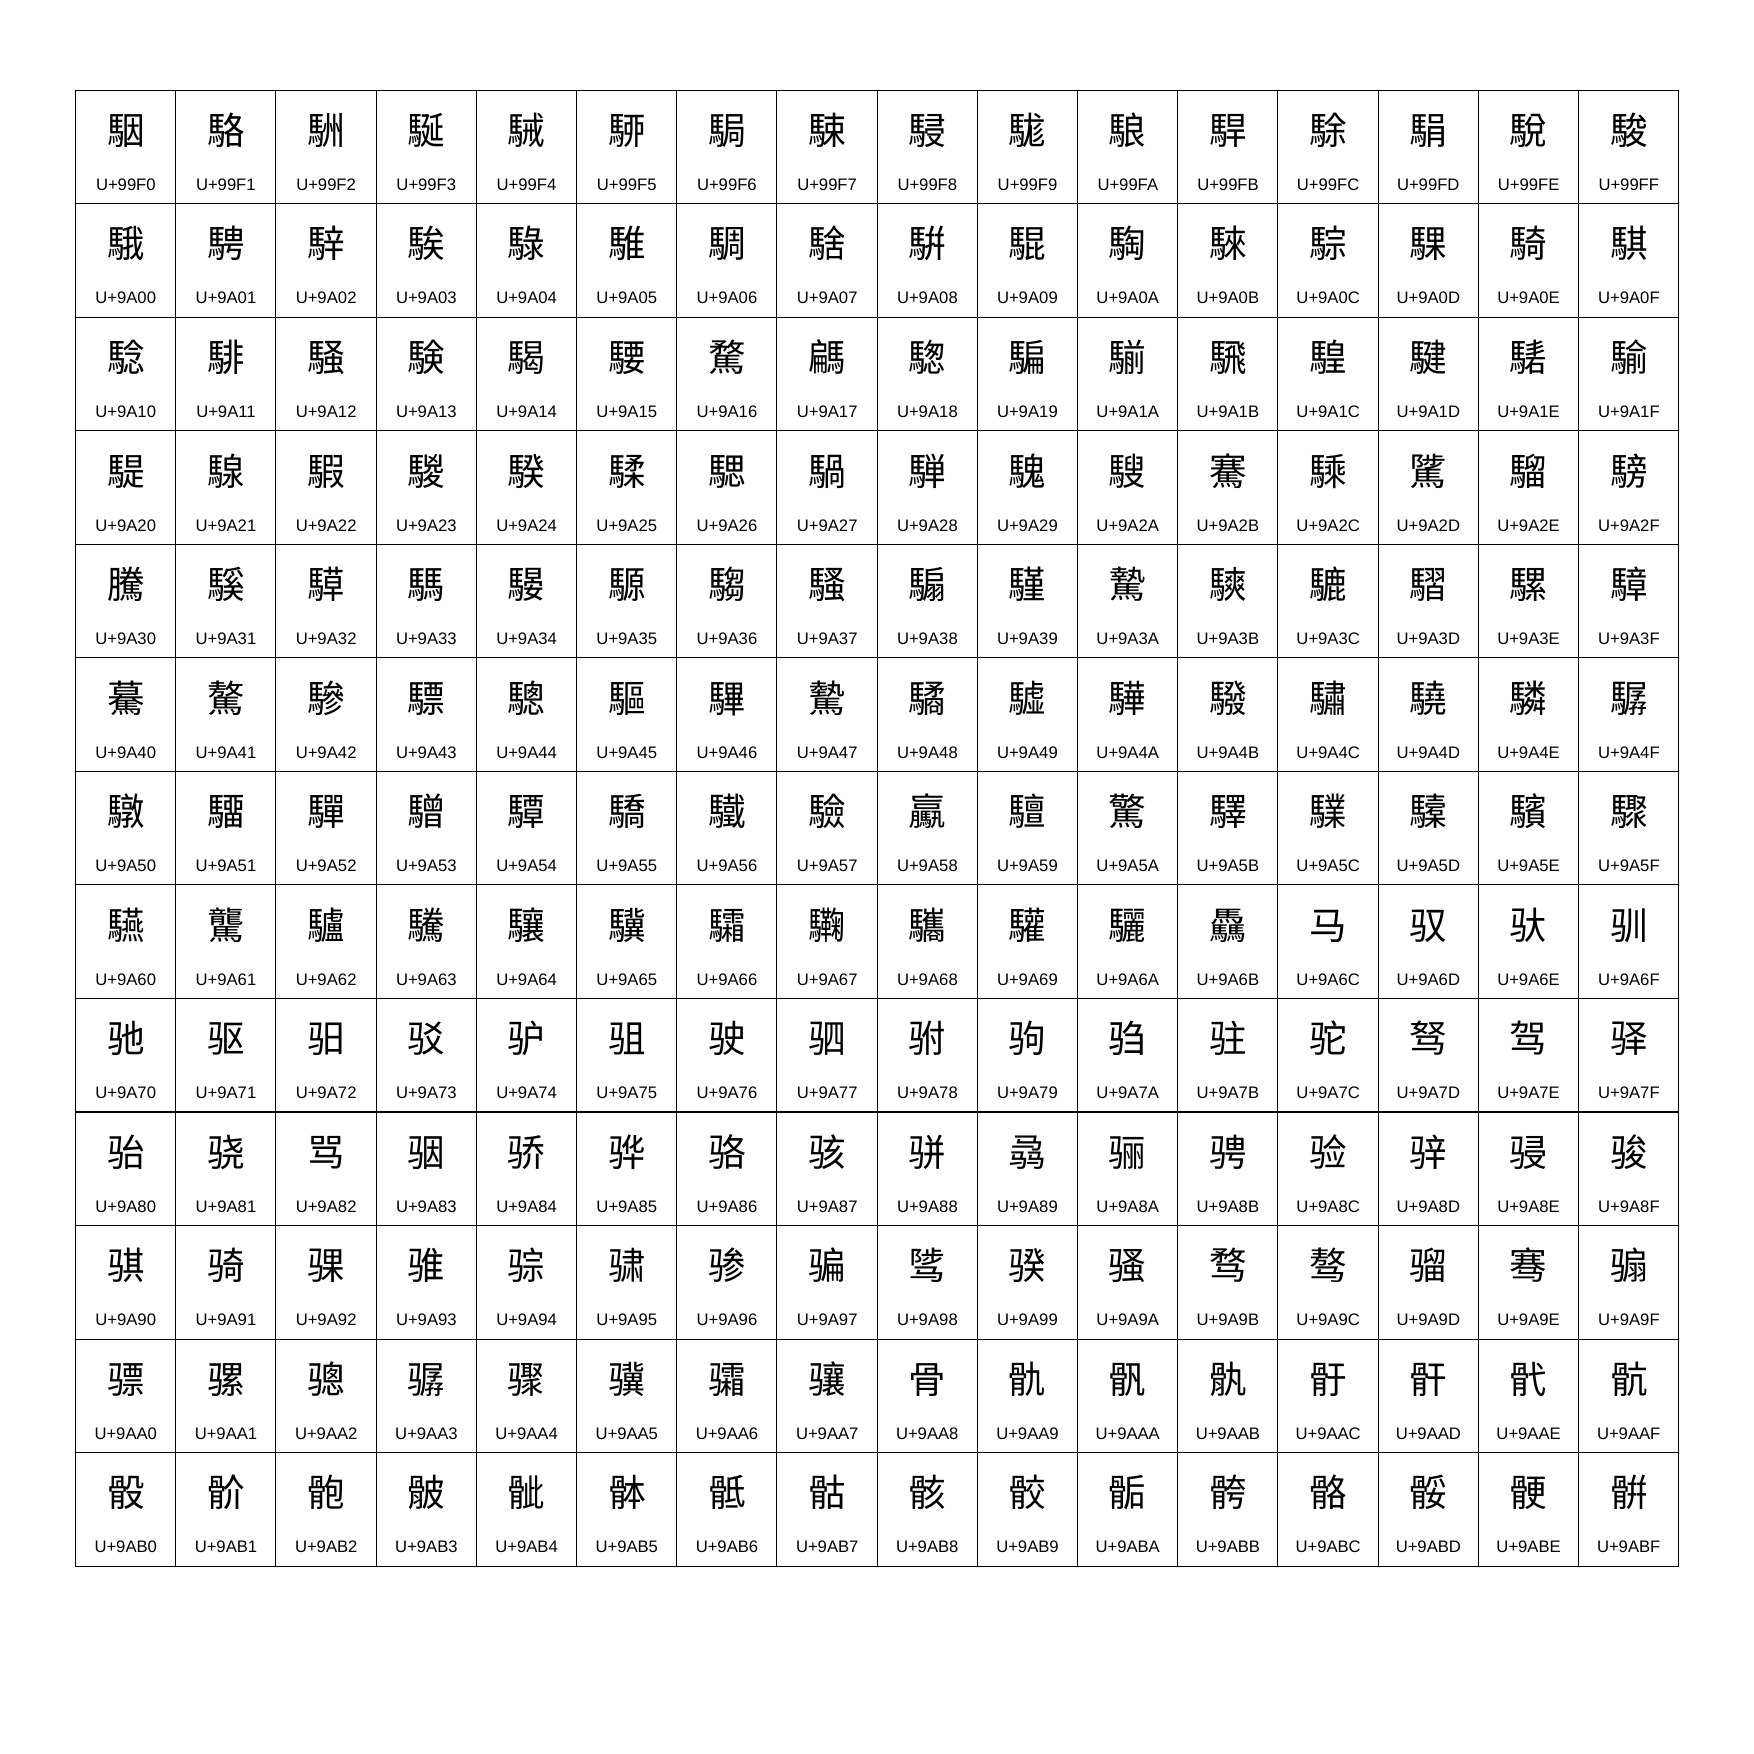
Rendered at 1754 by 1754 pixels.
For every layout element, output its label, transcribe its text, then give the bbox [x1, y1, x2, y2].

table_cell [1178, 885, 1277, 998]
table_cell 騲 U+9A32 [276, 545, 376, 657]
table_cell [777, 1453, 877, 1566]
table_cell 駺 U+99FA [1078, 91, 1177, 203]
table_cell 駷 U+99F7 [777, 91, 877, 203]
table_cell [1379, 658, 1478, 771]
table_cell 騙 U+9A19 [978, 318, 1077, 430]
table_cell 駳 U+99F3 [377, 91, 476, 203]
table_cell 騒 U+9A12 [276, 318, 376, 430]
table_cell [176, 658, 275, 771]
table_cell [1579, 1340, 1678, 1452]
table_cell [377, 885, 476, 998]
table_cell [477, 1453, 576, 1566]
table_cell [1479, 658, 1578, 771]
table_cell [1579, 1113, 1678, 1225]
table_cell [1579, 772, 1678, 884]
table_cell 騞 U+9A1E [1479, 318, 1578, 430]
table_cell 騖 U+9A16 [677, 318, 776, 430]
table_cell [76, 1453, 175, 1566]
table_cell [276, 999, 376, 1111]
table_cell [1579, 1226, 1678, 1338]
table_cell 騣 U+9A23 [377, 431, 476, 544]
table_cell 駴 U+99F4 [477, 91, 576, 203]
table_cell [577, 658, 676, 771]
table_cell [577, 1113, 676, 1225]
table_cell 騊 U+9A0A [1078, 204, 1177, 317]
table_cell 騜 U+9A1C [1278, 318, 1378, 430]
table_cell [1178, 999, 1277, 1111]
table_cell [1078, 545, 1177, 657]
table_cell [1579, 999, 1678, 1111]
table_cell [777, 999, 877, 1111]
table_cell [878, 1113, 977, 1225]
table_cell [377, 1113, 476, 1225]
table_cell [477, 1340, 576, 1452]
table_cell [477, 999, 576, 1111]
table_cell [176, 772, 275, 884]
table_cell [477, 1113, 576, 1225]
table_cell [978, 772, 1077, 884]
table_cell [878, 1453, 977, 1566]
table_cell 騍 U+9A0D [1379, 204, 1478, 317]
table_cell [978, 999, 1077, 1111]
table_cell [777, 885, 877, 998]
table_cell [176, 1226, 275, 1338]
table_cell 騵 U+9A35 [577, 545, 676, 657]
table_cell 騭 U+9A2D [1379, 431, 1478, 544]
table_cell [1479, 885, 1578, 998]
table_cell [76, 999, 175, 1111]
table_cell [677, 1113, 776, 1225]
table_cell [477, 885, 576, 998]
table_cell 駸 U+99F8 [878, 91, 977, 203]
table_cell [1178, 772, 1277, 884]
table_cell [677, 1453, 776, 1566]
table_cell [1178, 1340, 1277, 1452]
table_cell 騪 U+9A2A [1078, 431, 1177, 544]
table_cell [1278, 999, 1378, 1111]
table_cell 騤 U+9A24 [477, 431, 576, 544]
table_cell 騨 U+9A28 [878, 431, 977, 544]
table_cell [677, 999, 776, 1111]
table_cell 騴 U+9A34 [477, 545, 576, 657]
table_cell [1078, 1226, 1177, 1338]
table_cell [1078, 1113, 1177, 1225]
table_cell 騉 U+9A09 [978, 204, 1077, 317]
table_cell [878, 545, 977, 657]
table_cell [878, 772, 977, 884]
table_cell 騶 U+9A36 [677, 545, 776, 657]
table_cell 騠 U+9A20 [76, 431, 175, 544]
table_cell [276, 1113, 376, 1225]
table_cell 騄 U+9A04 [477, 204, 576, 317]
table_cell 駿 U+99FF [1579, 91, 1678, 203]
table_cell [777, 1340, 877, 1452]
table_cell 験 U+9A13 [377, 318, 476, 430]
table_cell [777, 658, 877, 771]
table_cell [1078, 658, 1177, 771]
table_cell 駻 U+99FB [1178, 91, 1277, 203]
table_cell 騩 U+9A29 [978, 431, 1077, 544]
table_cell 騳 U+9A33 [377, 545, 476, 657]
table_cell 騌 U+9A0C [1278, 204, 1378, 317]
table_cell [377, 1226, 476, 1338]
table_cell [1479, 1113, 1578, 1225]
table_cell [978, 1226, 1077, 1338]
table_cell 騀 U+9A00 [76, 204, 175, 317]
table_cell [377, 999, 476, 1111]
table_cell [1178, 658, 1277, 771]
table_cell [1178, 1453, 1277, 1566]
table_cell 騎 U+9A0E [1479, 204, 1578, 317]
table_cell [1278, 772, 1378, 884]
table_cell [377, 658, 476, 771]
table_cell 騟 U+9A1F [1579, 318, 1678, 430]
table_cell 騈 U+9A08 [878, 204, 977, 317]
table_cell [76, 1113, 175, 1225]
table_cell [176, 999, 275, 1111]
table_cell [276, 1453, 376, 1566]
table_cell 騦 U+9A26 [677, 431, 776, 544]
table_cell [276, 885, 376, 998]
table_cell 駵 U+99F5 [577, 91, 676, 203]
table_cell 騷 U+9A37 [777, 545, 877, 657]
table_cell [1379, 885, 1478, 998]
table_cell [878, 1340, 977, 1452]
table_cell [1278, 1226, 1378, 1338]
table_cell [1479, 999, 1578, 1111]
table_cell 騫 U+9A2B [1178, 431, 1277, 544]
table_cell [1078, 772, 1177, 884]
table_cell 駰 U+99F0 [76, 91, 175, 203]
table_cell 騏 U+9A0F [1579, 204, 1678, 317]
table_cell 騋 U+9A0B [1178, 204, 1277, 317]
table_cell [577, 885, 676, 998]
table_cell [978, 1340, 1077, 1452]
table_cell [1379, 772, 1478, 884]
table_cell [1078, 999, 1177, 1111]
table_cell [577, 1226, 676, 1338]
table_cell 騁 U+9A01 [176, 204, 275, 317]
table_cell 騅 U+9A05 [577, 204, 676, 317]
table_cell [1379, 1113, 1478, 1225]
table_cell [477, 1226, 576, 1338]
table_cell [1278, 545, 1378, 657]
table_cell 騢 U+9A22 [276, 431, 376, 544]
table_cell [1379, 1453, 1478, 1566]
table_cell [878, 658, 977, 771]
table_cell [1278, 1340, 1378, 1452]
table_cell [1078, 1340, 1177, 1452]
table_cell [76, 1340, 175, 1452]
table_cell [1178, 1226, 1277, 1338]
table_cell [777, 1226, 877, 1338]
table_cell 騬 U+9A2C [1278, 431, 1378, 544]
table_cell 駶 U+99F6 [677, 91, 776, 203]
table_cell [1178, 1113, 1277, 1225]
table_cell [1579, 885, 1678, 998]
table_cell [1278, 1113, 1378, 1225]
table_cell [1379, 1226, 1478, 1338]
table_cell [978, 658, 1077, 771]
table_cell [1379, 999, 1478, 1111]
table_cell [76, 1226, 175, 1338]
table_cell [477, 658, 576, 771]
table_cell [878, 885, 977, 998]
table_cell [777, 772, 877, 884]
table_cell 騮 U+9A2E [1479, 431, 1578, 544]
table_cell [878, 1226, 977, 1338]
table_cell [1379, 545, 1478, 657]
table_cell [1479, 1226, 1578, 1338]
table_cell 騝 U+9A1D [1379, 318, 1478, 430]
table_cell 騐 U+9A10 [76, 318, 175, 430]
table_cell 騚 U+9A1A [1078, 318, 1177, 430]
table_cell 騯 U+9A2F [1579, 431, 1678, 544]
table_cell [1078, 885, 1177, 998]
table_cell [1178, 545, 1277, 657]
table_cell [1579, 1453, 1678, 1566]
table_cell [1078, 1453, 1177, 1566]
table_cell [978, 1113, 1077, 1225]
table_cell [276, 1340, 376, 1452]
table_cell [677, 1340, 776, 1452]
table_cell 駲 U+99F2 [276, 91, 376, 203]
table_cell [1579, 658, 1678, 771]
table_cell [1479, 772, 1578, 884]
table_cell 騑 U+9A11 [176, 318, 275, 430]
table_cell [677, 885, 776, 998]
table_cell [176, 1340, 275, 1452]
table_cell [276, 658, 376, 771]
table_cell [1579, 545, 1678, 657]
table_cell 駹 U+99F9 [978, 91, 1077, 203]
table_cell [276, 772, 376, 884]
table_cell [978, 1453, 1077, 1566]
table_cell 駼 U+99FC [1278, 91, 1378, 203]
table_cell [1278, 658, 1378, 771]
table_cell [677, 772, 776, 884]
table_cell 駱 U+99F1 [176, 91, 275, 203]
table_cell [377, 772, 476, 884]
table_cell 駽 U+99FD [1379, 91, 1478, 203]
table_cell 騗 U+9A17 [777, 318, 877, 430]
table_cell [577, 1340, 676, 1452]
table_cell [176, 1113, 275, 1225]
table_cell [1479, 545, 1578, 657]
table_cell 騃 U+9A03 [377, 204, 476, 317]
table_cell 駾 U+99FE [1479, 91, 1578, 203]
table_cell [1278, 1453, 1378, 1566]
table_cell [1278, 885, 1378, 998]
table_cell 騘 U+9A18 [878, 318, 977, 430]
table_cell 騰 U+9A30 [76, 545, 175, 657]
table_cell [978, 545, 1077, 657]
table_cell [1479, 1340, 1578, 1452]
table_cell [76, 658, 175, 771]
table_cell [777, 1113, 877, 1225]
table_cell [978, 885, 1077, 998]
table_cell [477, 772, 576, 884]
table_cell 騥 U+9A25 [577, 431, 676, 544]
table_cell 騱 U+9A31 [176, 545, 275, 657]
table_cell 騕 U+9A15 [577, 318, 676, 430]
table_cell 騡 U+9A21 [176, 431, 275, 544]
table_cell 騆 U+9A06 [677, 204, 776, 317]
table_cell 騔 U+9A14 [477, 318, 576, 430]
table_cell 騧 U+9A27 [777, 431, 877, 544]
table_cell 騇 U+9A07 [777, 204, 877, 317]
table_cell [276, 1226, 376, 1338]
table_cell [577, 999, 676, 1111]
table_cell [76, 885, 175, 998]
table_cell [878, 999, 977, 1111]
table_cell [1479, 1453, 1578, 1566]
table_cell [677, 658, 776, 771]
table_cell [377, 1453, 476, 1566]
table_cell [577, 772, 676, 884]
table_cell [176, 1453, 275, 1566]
table_cell 騂 U+9A02 [276, 204, 376, 317]
table_cell 騛 U+9A1B [1178, 318, 1277, 430]
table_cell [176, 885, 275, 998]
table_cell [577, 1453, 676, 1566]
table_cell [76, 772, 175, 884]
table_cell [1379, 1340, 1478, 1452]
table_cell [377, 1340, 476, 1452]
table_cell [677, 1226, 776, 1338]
